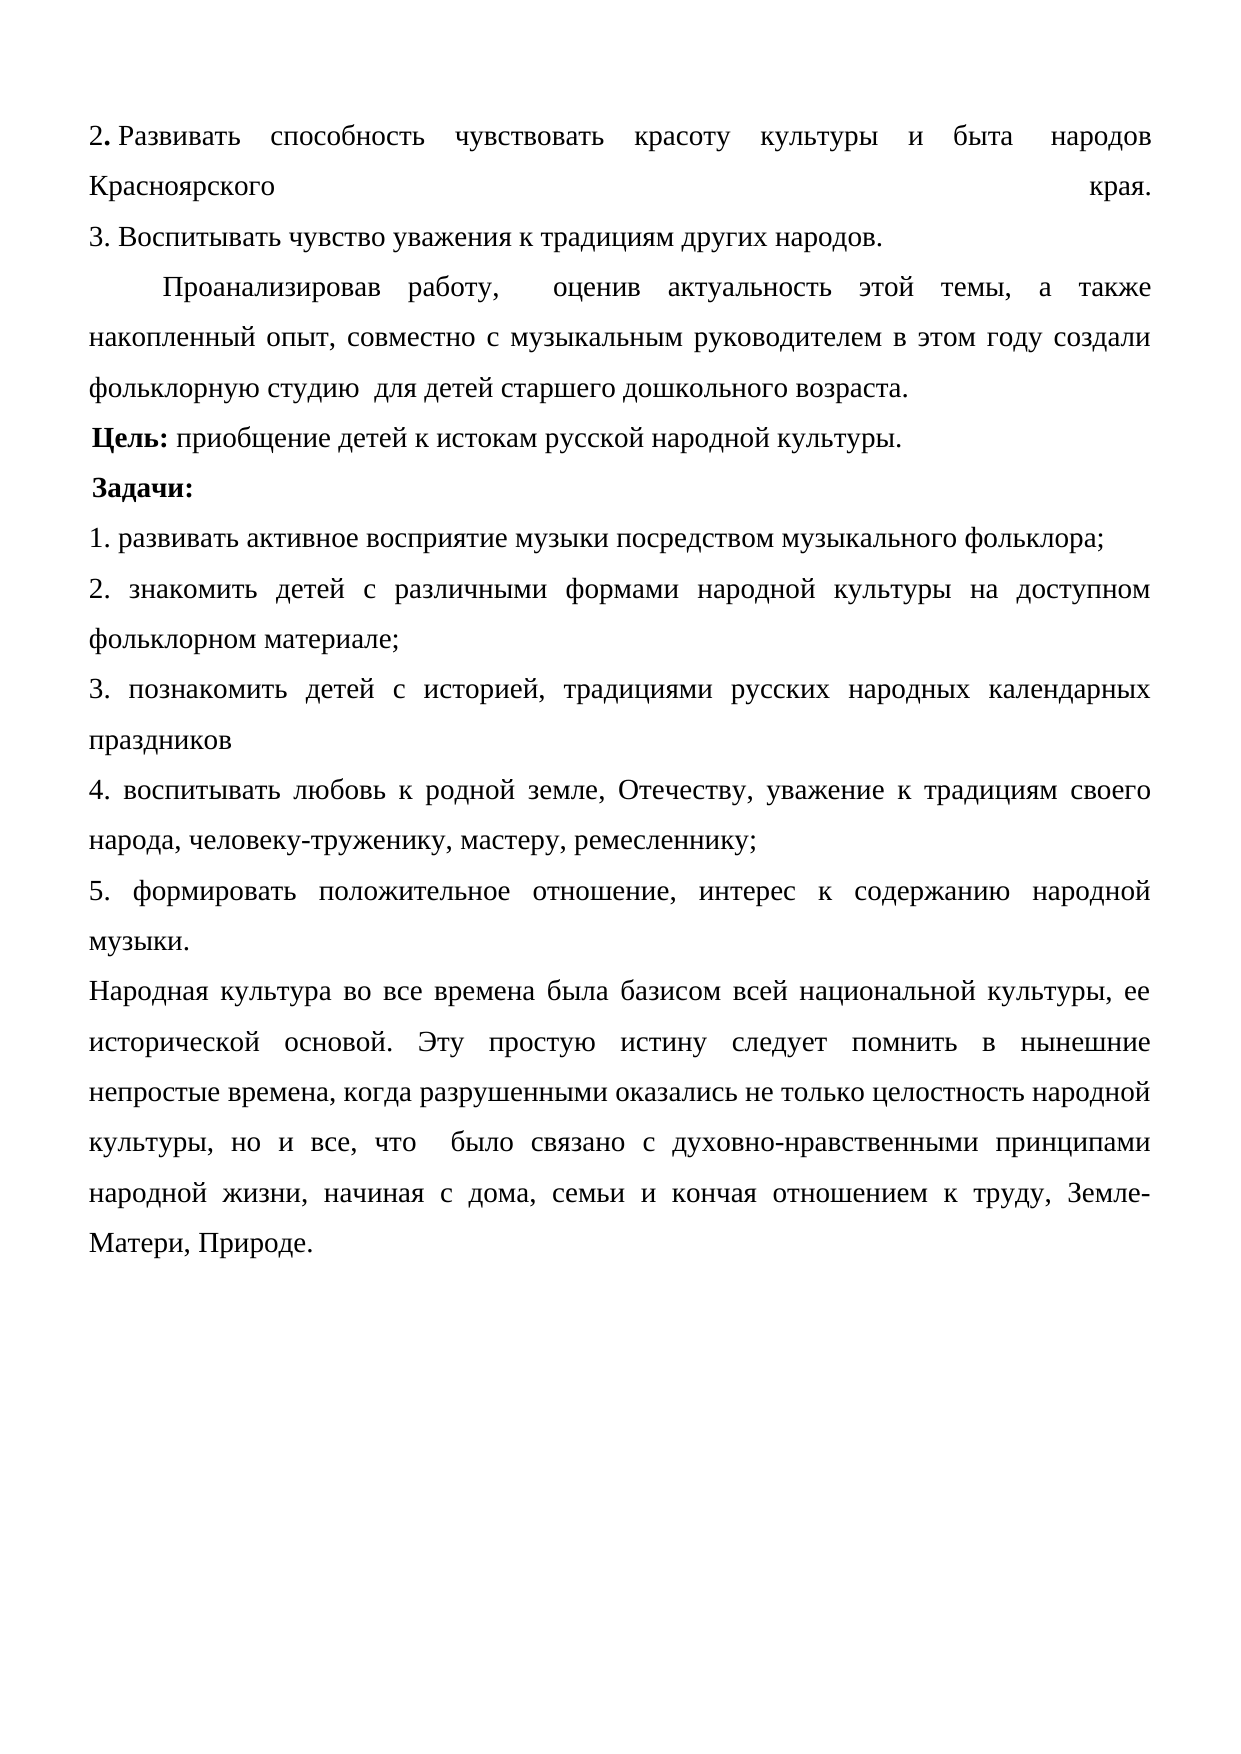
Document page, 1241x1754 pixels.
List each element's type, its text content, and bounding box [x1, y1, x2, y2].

text 5. формировать положительное отношение, интерес к содержанию народной музыки. [89, 873, 1152, 957]
text 3. познакомить детей с историей, традициями русских народных календарных праздников [89, 672, 1152, 755]
text 4. воспитывать любовь к родной земле, Отечеству, уважение к традициям своего народа, человеку-труженику, мастеру, ремесленнику; [89, 772, 1152, 856]
text Задачи: [92, 470, 1152, 504]
text 2. знакомить детей с различными формами народной культуры на доступном фольклорном материале; [89, 571, 1152, 655]
text 1. развивать активное восприятие музыки посредством музыкального фольклора; [89, 521, 1152, 554]
text Цель: приобщение детей к истокам русской народной культуры. [92, 420, 1152, 453]
text Проанализировав работу, оценив актуальность этой темы, а также накопленный опыт, совместно с музыкальным руководителем в этом году создали фольклорную студию для детей старшего дошкольного возраста. [89, 269, 1152, 403]
text 2. Развивать способность чувствовать красоту культуры и быта народов Красноярского края. 3. Воспитывать чувство уважения к традициям других народов. [89, 118, 1152, 252]
text Народная культура во все времена была базисом всей национальной культуры, ее исторической основой. Эту простую истину следует помнить в нынешние непростые времена, когда разрушенными оказались не только целостность народной культуры, но и все, что было связано с духовно-нравственными принципами народной жизни, начиная с дома, семьи и кончая отношением к труду, Земле-Матери, Природе. [89, 973, 1152, 1258]
